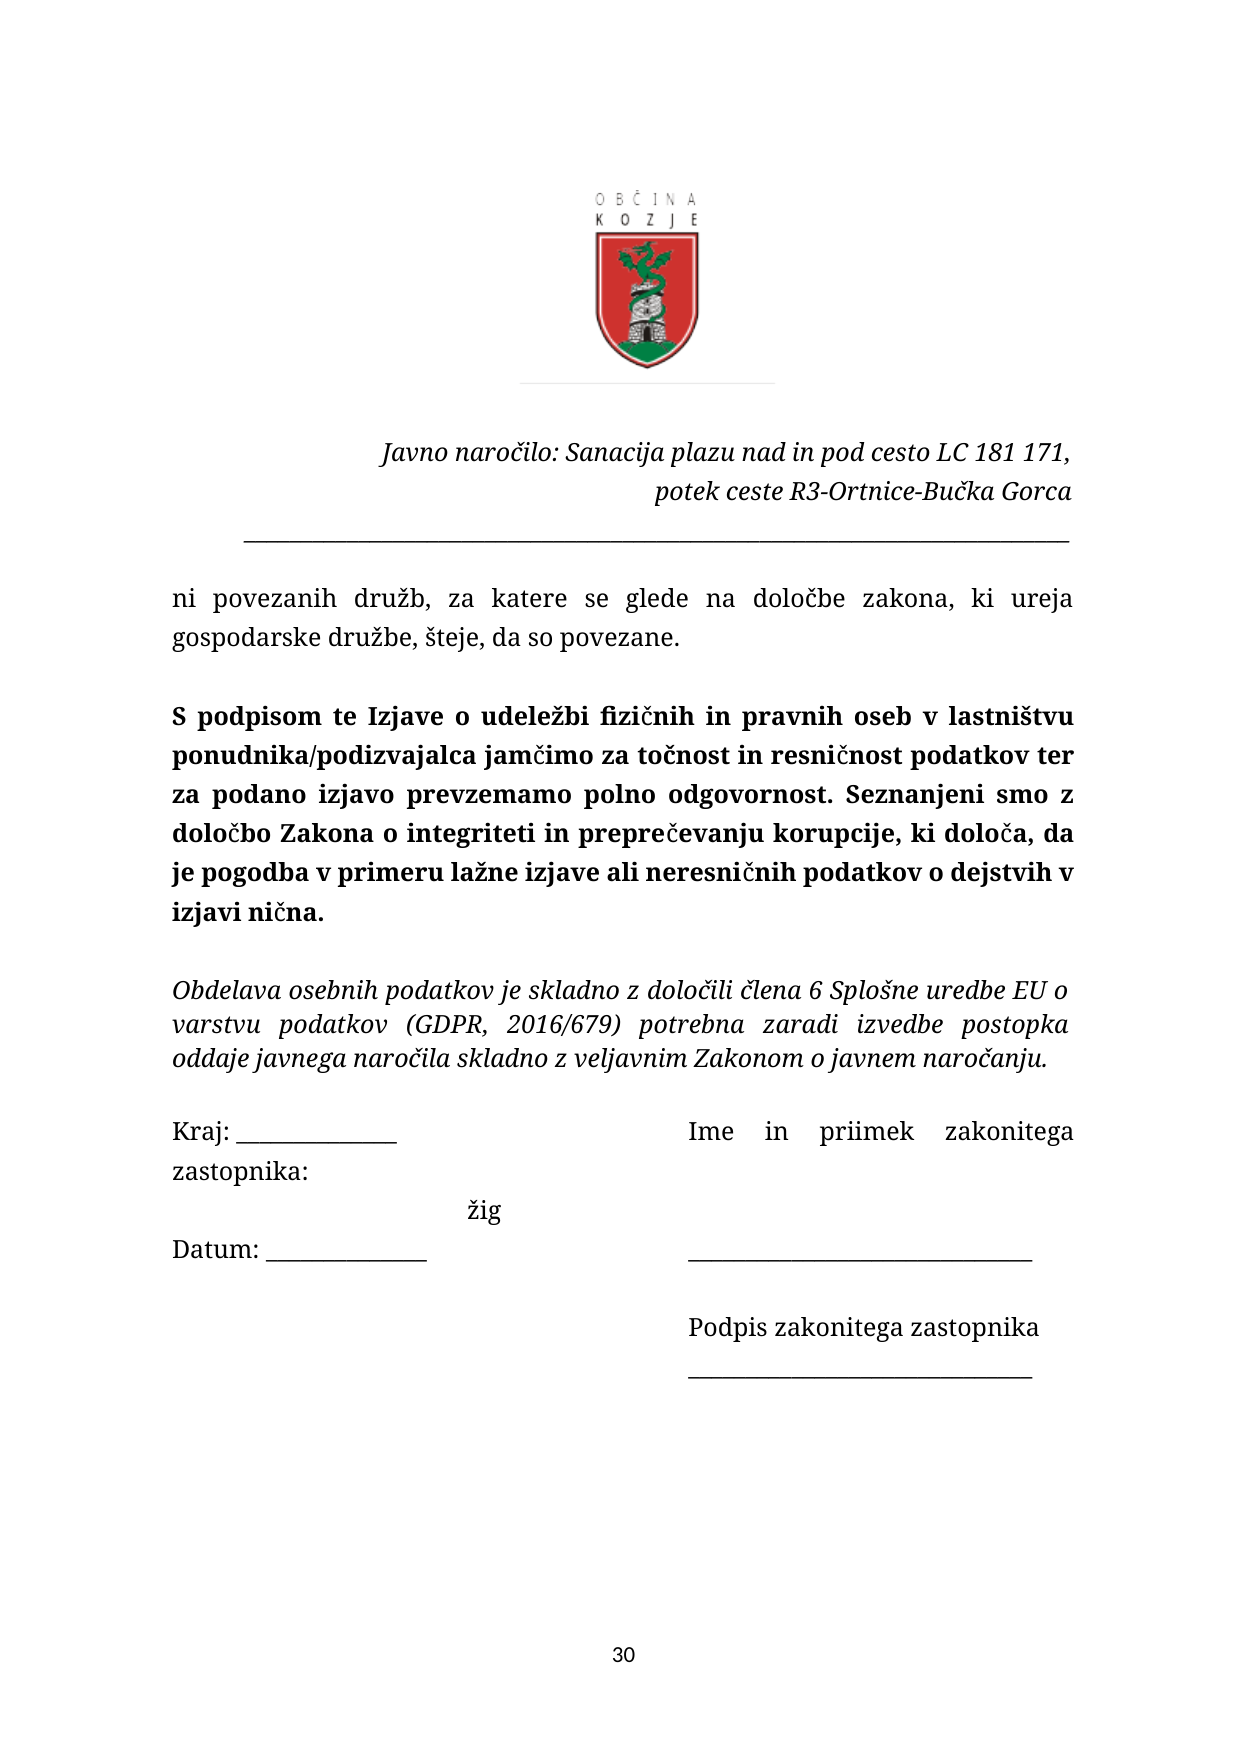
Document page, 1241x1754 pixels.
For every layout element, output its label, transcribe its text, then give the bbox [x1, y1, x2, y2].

text Podpis zakonitega zastopnika [614, 1310, 1074, 1344]
text ni povezanih družb, za katere se glede na določbe zakona, ki ureja gospodarske družbe, šteje, da so povezane. [172, 581, 1074, 654]
text Obdelava osebnih podatkov je skladno z določili člena 6 Splošne uredbe EU o varstvu podatkov (GDPR, 2016/679) potrebna zaradi izvedbe postopka oddaje javnega naročila skladno z veljavnim Zakonom o javnem naročanju. [172, 973, 1072, 1075]
text ______________________________ [614, 1349, 1074, 1383]
text žig [393, 1192, 1074, 1226]
text Datum: ______________ ______________________________ [172, 1231, 1074, 1266]
text S podpisom te Izjave o udeležbi fizičnih in pravnih oseb v lastništvu ponudnika/podizvajalca jamčimo za točnost in resničnost podatkov ter za podano izjavo prevzemamo polno odgovornost. Seznanjeni smo z določbo Zakona o integriteti in preprečevanju korupcije, ki določa, da je pogodba v primeru lažne izjave ali neresničnih podatkov o dejstvih v izjavi nična. [172, 698, 1074, 928]
text Kraj: ______________ Ime in priimek zakonitega zastopnika: [172, 1114, 1074, 1187]
